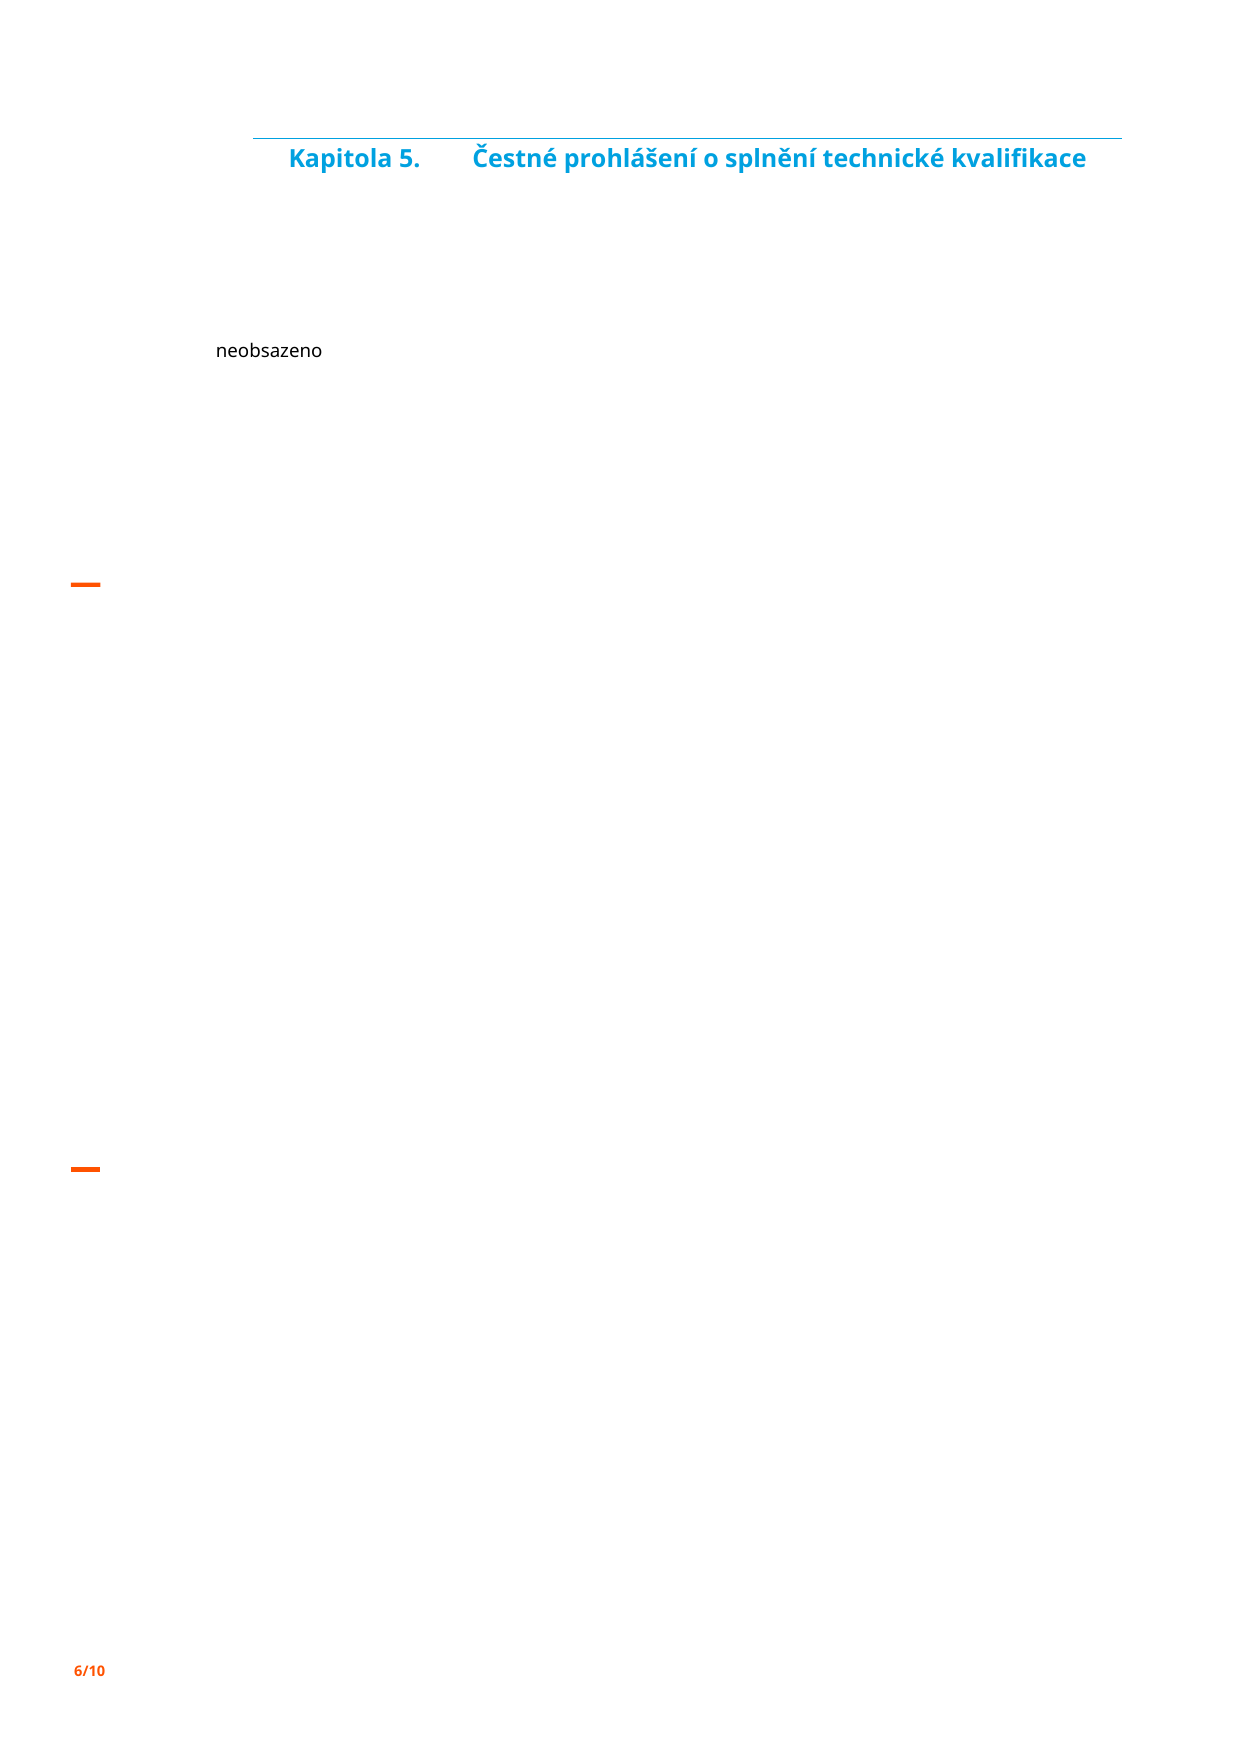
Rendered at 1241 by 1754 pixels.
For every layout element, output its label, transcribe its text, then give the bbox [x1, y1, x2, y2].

text neobsazeno [216, 337, 1122, 363]
subtitle Čestné prohlášení o splnění technické kvalifikace [253, 139, 1122, 174]
